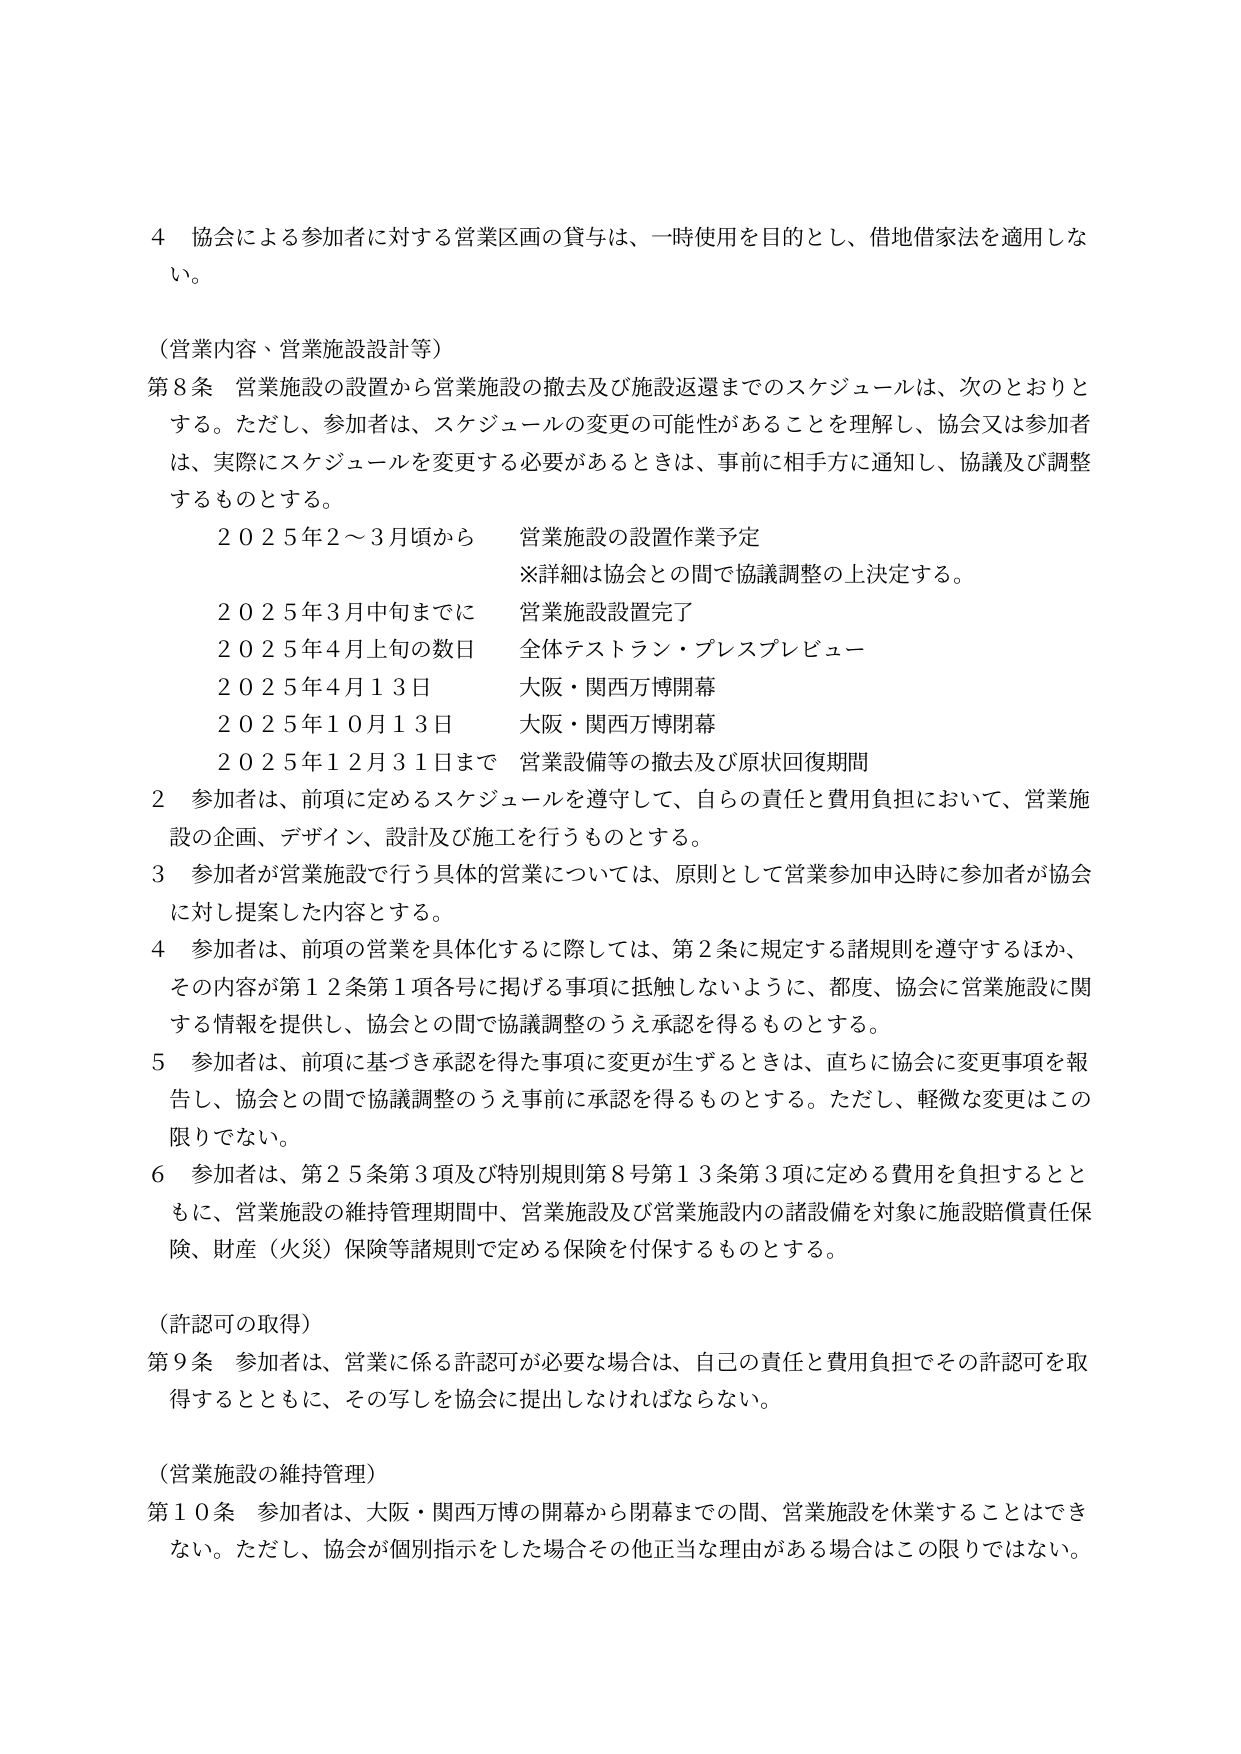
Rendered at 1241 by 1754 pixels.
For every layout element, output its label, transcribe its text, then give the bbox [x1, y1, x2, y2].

text ５ 参加者は、前項に基づき承認を得た事項に変更が生ずるときは、直ちに協会に変更事項を報告し、協会との間で協議調整のうえ事前に承認を得るものとする。ただし、軽微な変更はこの限りでない。 [148, 1042, 1092, 1154]
text ４ 参加者は、前項の営業を具体化するに際しては、第２条に規定する諸規則を遵守するほか、その内容が第１２条第１項各号に掲げる事項に抵触しないように、都度、協会に営業施設に関する情報を提供し、協会との間で協議調整のうえ承認を得るものとする。 [148, 929, 1092, 1042]
text （営業施設の維持管理） [148, 1454, 1092, 1492]
text （営業内容、営業施設設計等） [148, 329, 1092, 367]
text ２０２５年４月１３日 大阪・関西万博開幕 [191, 667, 1092, 704]
text ※詳細は協会との間で協議調整の上決定する。 [454, 554, 1092, 592]
text ２０２５年３月中旬までに 営業施設設置完了 [191, 592, 1092, 629]
text ４ 協会による参加者に対する営業区画の貸与は、一時使用を目的とし、借地借家法を適用しない。 [148, 217, 1092, 292]
text ２０２５年２～３月頃から 営業施設の設置作業予定 [191, 517, 1092, 554]
text ３ 参加者が営業施設で行う具体的営業については、原則として営業参加申込時に参加者が協会に対し提案した内容とする。 [148, 854, 1092, 929]
text 第８条 営業施設の設置から営業施設の撤去及び施設返還までのスケジュールは、次のとおりとする。ただし、参加者は、スケジュールの変更の可能性があることを理解し、協会又は参加者は、実際にスケジュールを変更する必要があるときは、事前に相手方に通知し、協議及び調整するものとする。 [148, 367, 1092, 517]
text ２０２５年４月上旬の数日 全体テストラン・プレスプレビュー [191, 629, 1092, 667]
text ６ 参加者は、第２５条第３項及び特別規則第８号第１３条第３項に定める費用を負担するとともに、営業施設の維持管理期間中、営業施設及び営業施設内の諸設備を対象に施設賠償責任保険、財産（火災）保険等諸規則で定める保険を付保するものとする。 [148, 1154, 1092, 1267]
text 第９条 参加者は、営業に係る許認可が必要な場合は、自己の責任と費用負担でその許認可を取得するとともに、その写しを協会に提出しなければならない。 [148, 1342, 1092, 1417]
text （許認可の取得） [148, 1304, 1092, 1342]
text ２０２５年１０月１３日 大阪・関西万博閉幕 [191, 704, 1092, 742]
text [148, 1492, 1092, 1567]
text ２ 参加者は、前項に定めるスケジュールを遵守して、自らの責任と費用負担において、営業施設の企画、デザイン、設計及び施工を行うものとする。 [148, 779, 1092, 854]
text ２０２５年１２月３１日まで 営業設備等の撤去及び原状回復期間 [191, 742, 1092, 779]
